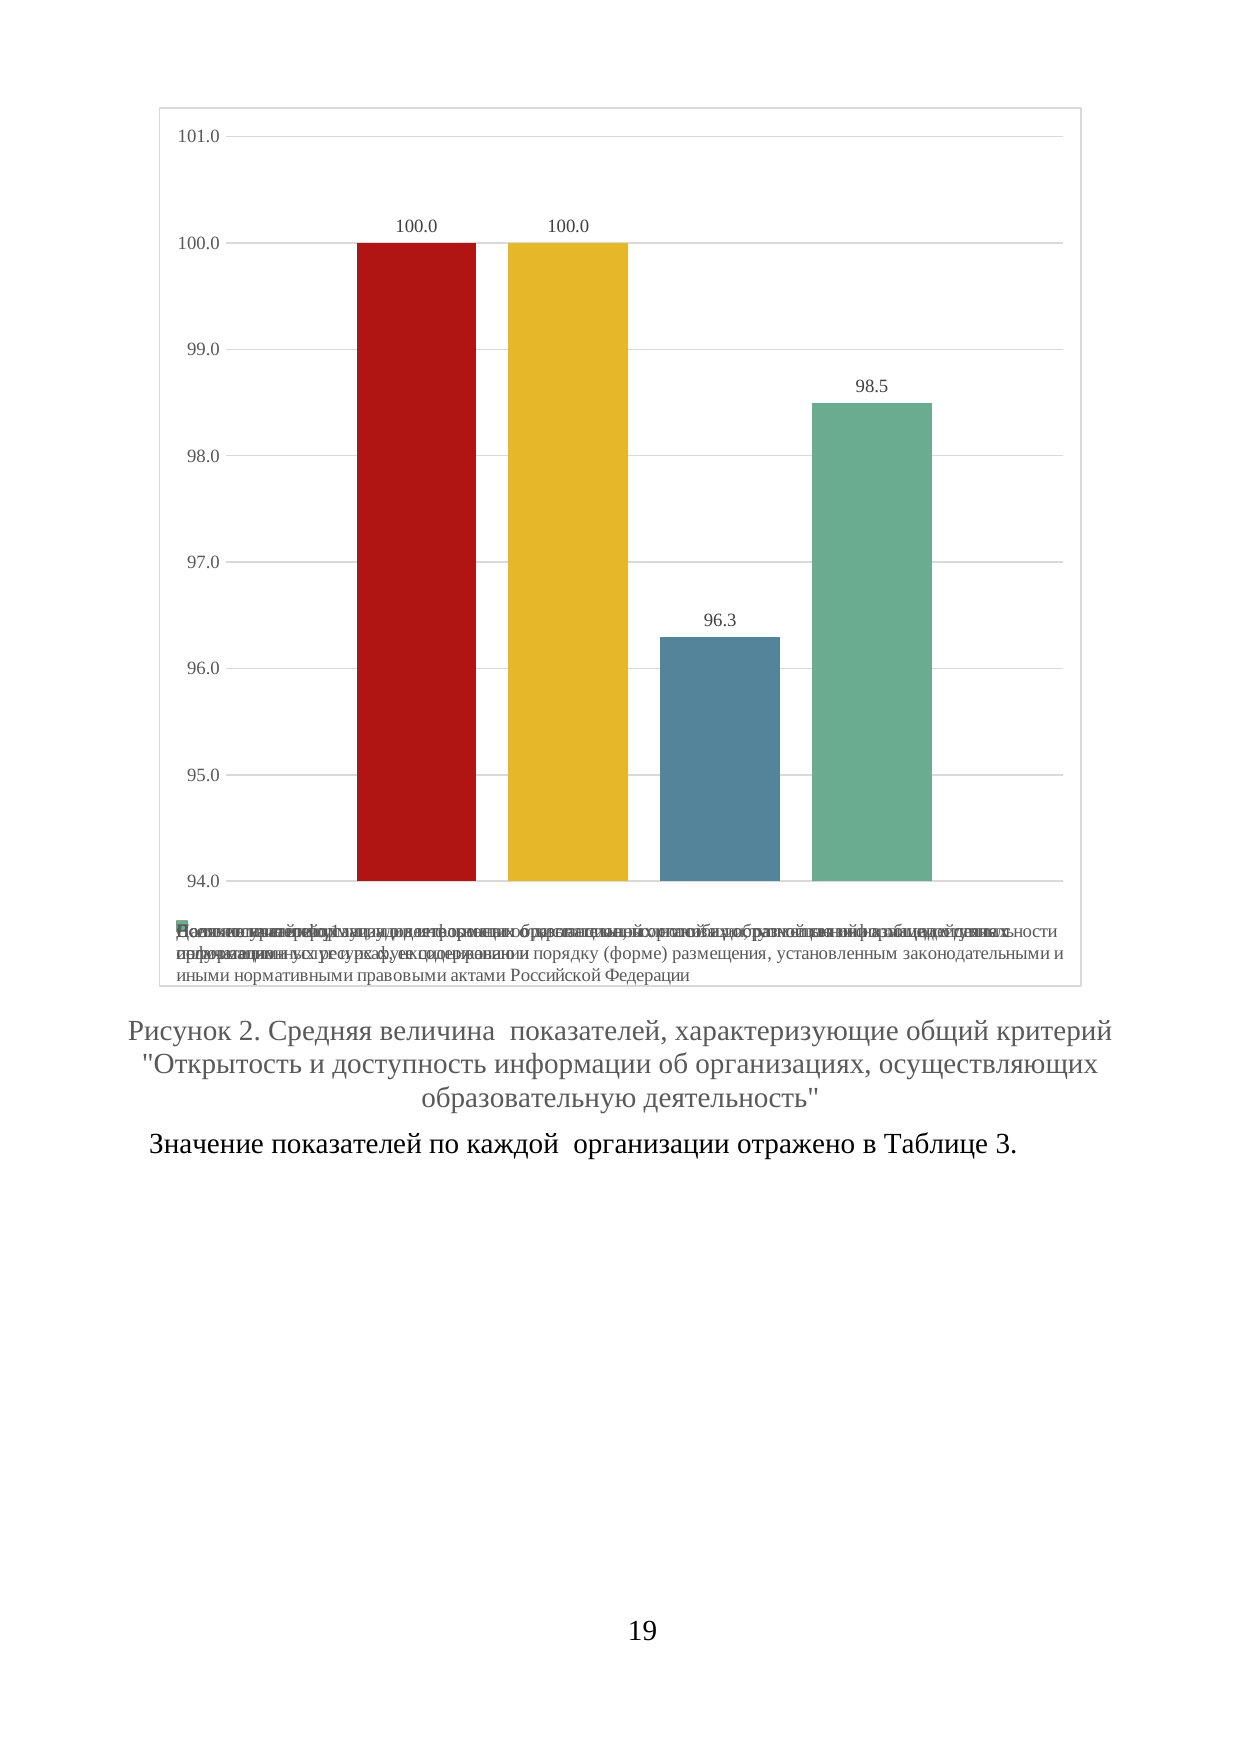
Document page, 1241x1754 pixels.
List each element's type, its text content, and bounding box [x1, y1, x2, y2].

text Рисунок 2. Средняя величина показателей, характеризующие общий критерий "Открытость и доступность информации об организациях, осуществляющих образовательную деятельность" [75, 1013, 1165, 1113]
text Значение показателей по каждой организации отражено в Таблице 3. [75, 1126, 1165, 1159]
